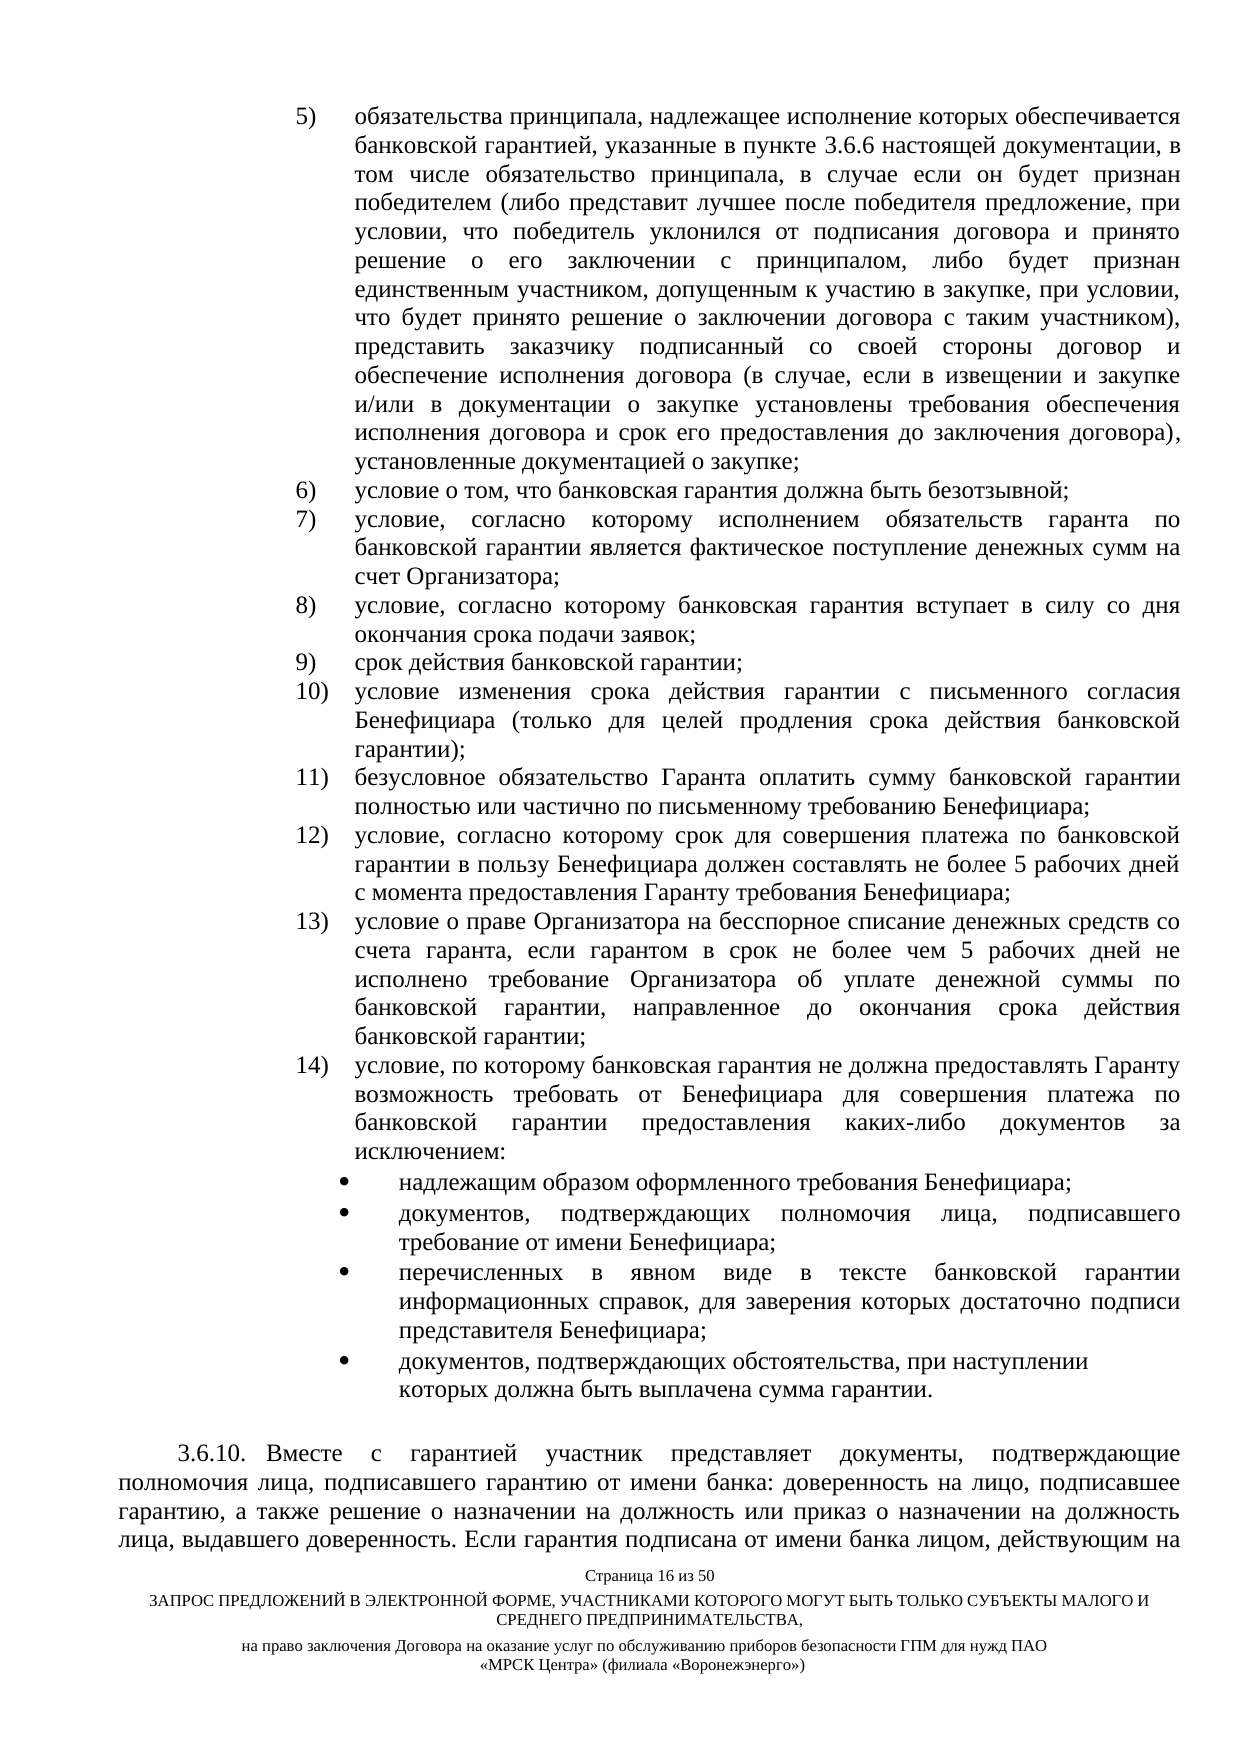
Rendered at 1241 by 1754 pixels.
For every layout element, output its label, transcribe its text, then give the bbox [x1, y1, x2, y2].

list условие изменения срока действия гарантии с письменного согласия Бенефициара (только для целей продления срока действия банковской гарантии); [295, 676, 1181, 762]
list документов, подтверждающих обстоятельства, при наступлении которых должна быть выплачена сумма гарантии. [340, 1346, 1181, 1403]
list безусловное обязательство Гаранта оплатить сумму банковской гарантии полностью или частично по письменному требованию Бенефициара; [295, 762, 1181, 820]
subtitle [118, 1438, 1181, 1553]
list условие, согласно которому банковская гарантия вступает в силу со дня окончания срока подачи заявок; [295, 590, 1181, 647]
list условие о праве Организатора на бесспорное списание денежных средств со счета гаранта, если гарантом в срок не более чем 5 рабочих дней не исполнено требование Организатора об уплате денежной суммы по банковской гарантии, направленное до окончания срока действия банковской гарантии; [295, 906, 1181, 1050]
list документов, подтверждающих полномочия лица, подписавшего требование от имени Бенефициара; [340, 1198, 1181, 1255]
list обязательства принципала, надлежащее исполнение которых обеспечивается банковской гарантией, указанные в пункте 3.6.6 настоящей документации, в том числе обязательство принципала, в случае если он будет признан победителем (либо представит лучшее после победителя предложение, при условии, что победитель уклонился от подписания договора и принято решение о его заключении с принципалом, либо будет признан единственным участником, допущенным к участию в закупке, при условии, что будет принято решение о заключении договора с таким участником), представить заказчику подписанный со своей стороны договор и обеспечение исполнения договора (в случае, если в извещении и закупке и/или в документации о закупке установлены требования обеспечения исполнения договора и срок его предоставления до заключения договора), установленные документацией о закупке; [295, 101, 1181, 475]
list перечисленных в явном виде в тексте банковской гарантии информационных справок, для заверения которых достаточно подписи представителя Бенефициара; [340, 1257, 1181, 1344]
list надлежащим образом оформленного требования Бенефициара; [340, 1167, 1181, 1196]
list условие о том, что банковская гарантия должна быть безотзывной; [295, 475, 1181, 504]
list условие, по которому банковская гарантия не должна предоставлять Гаранту возможность требовать от Бенефициара для совершения платежа по банковской гарантии предоставления каких-либо документов за исключением: [295, 1050, 1181, 1165]
list условие, согласно которому срок для совершения платежа по банковской гарантии в пользу Бенефициара должен составлять не более 5 рабочих дней с момента предоставления Гаранту требования Бенефициара; [295, 820, 1181, 906]
list срок действия банковской гарантии; [295, 647, 1181, 676]
list условие, согласно которому исполнением обязательств гаранта по банковской гарантии является фактическое поступление денежных сумм на счет Организатора; [295, 504, 1181, 590]
